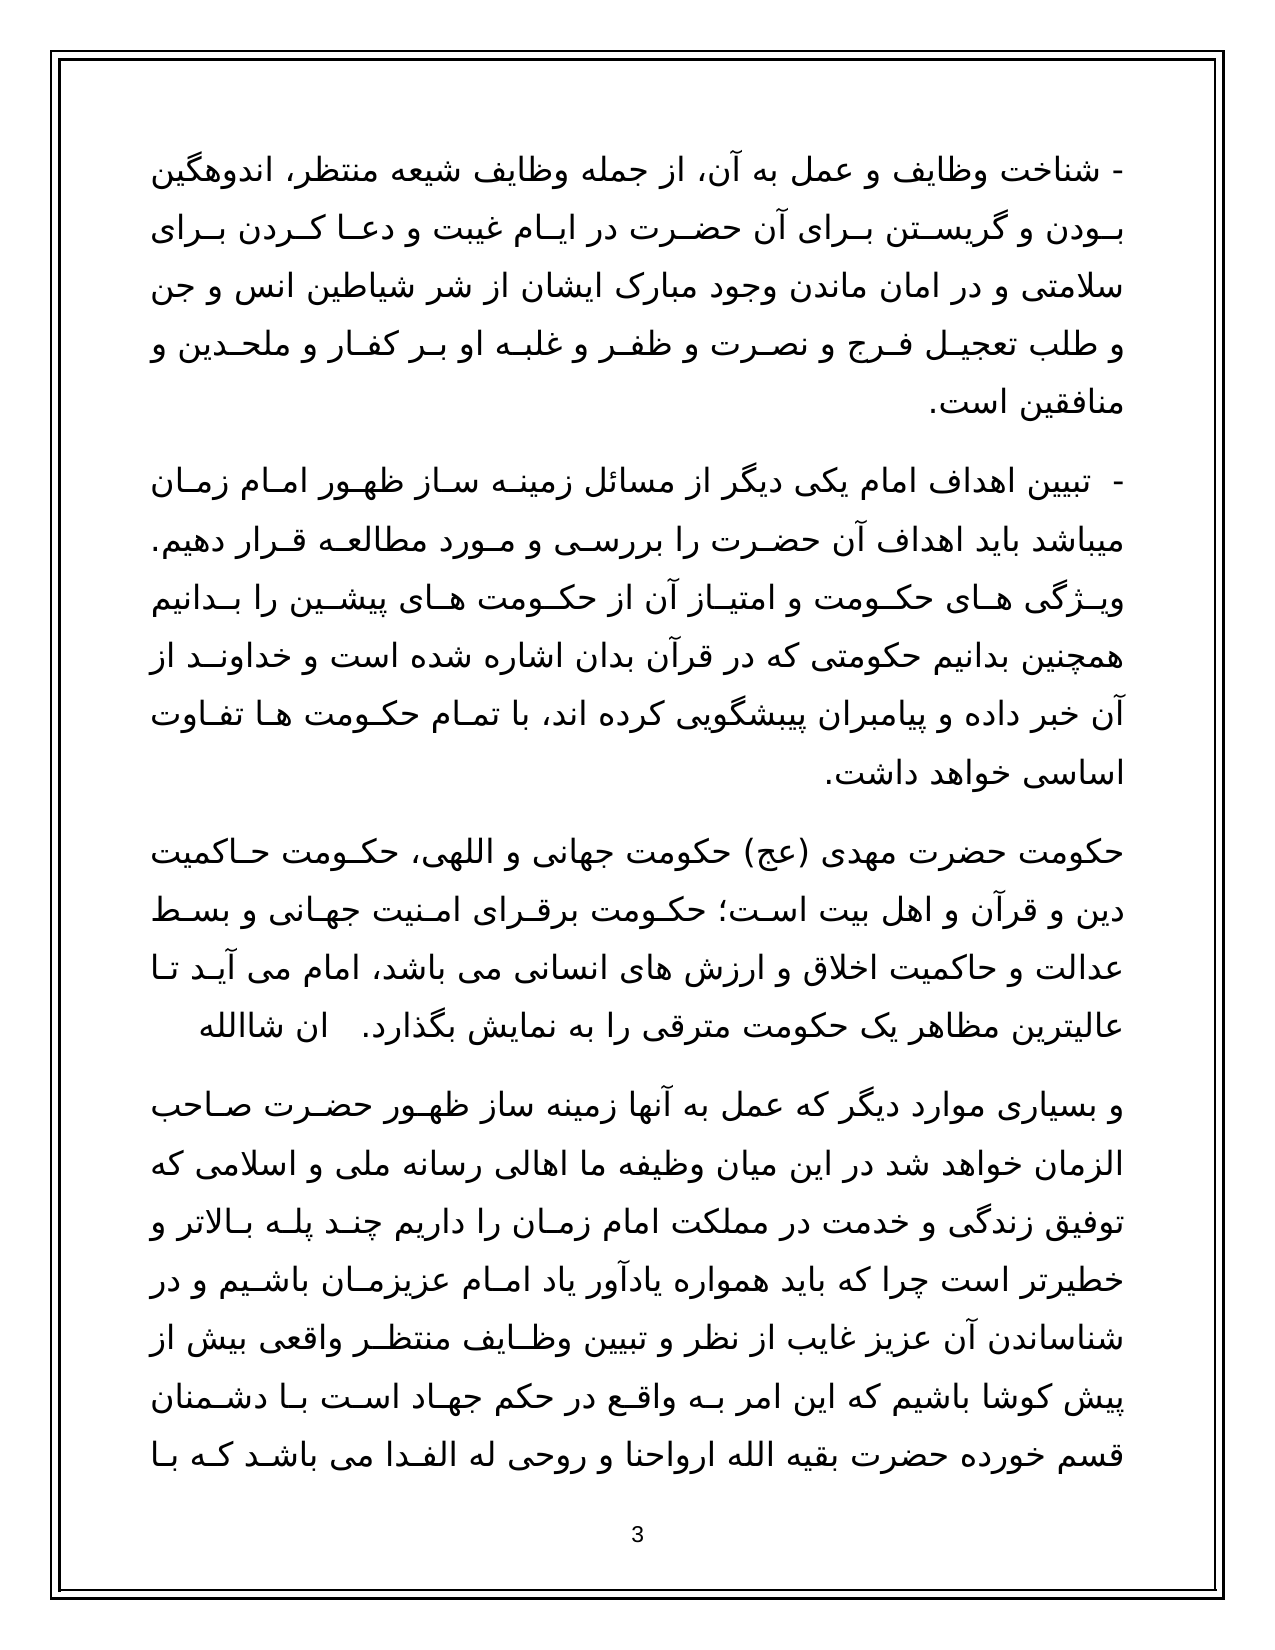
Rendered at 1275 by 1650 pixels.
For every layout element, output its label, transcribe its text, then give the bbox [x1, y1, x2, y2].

text - تبیین اهداف امام یکی دیگر از مسائل زمینه ساز ظهور امام زمان میباشد باید اهداف آن حضرت را بررسی و مورد مطالعه قرار دهیم. ویژگی های حکومت و امتیاز آن از حکومت های پیشین را بدانیم همچنین بدانیم حکومتی که در قرآن بدان اشاره شده است و خداوند از آن خبر داده و پیامبران پیبشگویی کرده اند، با تمام حکومت ها تفاوت اساسی خواهد داشت. [150, 462, 1125, 792]
text حکومت حضرت مهدی (عج) حکومت جهانی و اللهی، حکومت حاکمیت دین و قرآن و اهل بیت است؛ حکومت برقرای امنیت جهانی و بسط عدالت و حاکمیت اخلاق و ارزش های انسانی می باشد، امام می آید تا عالیترین مظاهر یک حکومت مترقی را به نمایش بگذارد. ان شاالله [150, 832, 1125, 1046]
text - شناخت وظایف و عمل به آن، از جمله وظایف شیعه منتظر، اندوهگین بودن و گریستن برای آن حضرت در ایام غیبت و دعا کردن برای سلامتی و در امان ماندن وجود مبارک ایشان از شر شیاطین انس و جن و طلب تعجیل فرج و نصرت و ظفر و غلبه او بر کفار و ملحدین و منافقین است. [150, 150, 1125, 422]
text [150, 1086, 1125, 1474]
